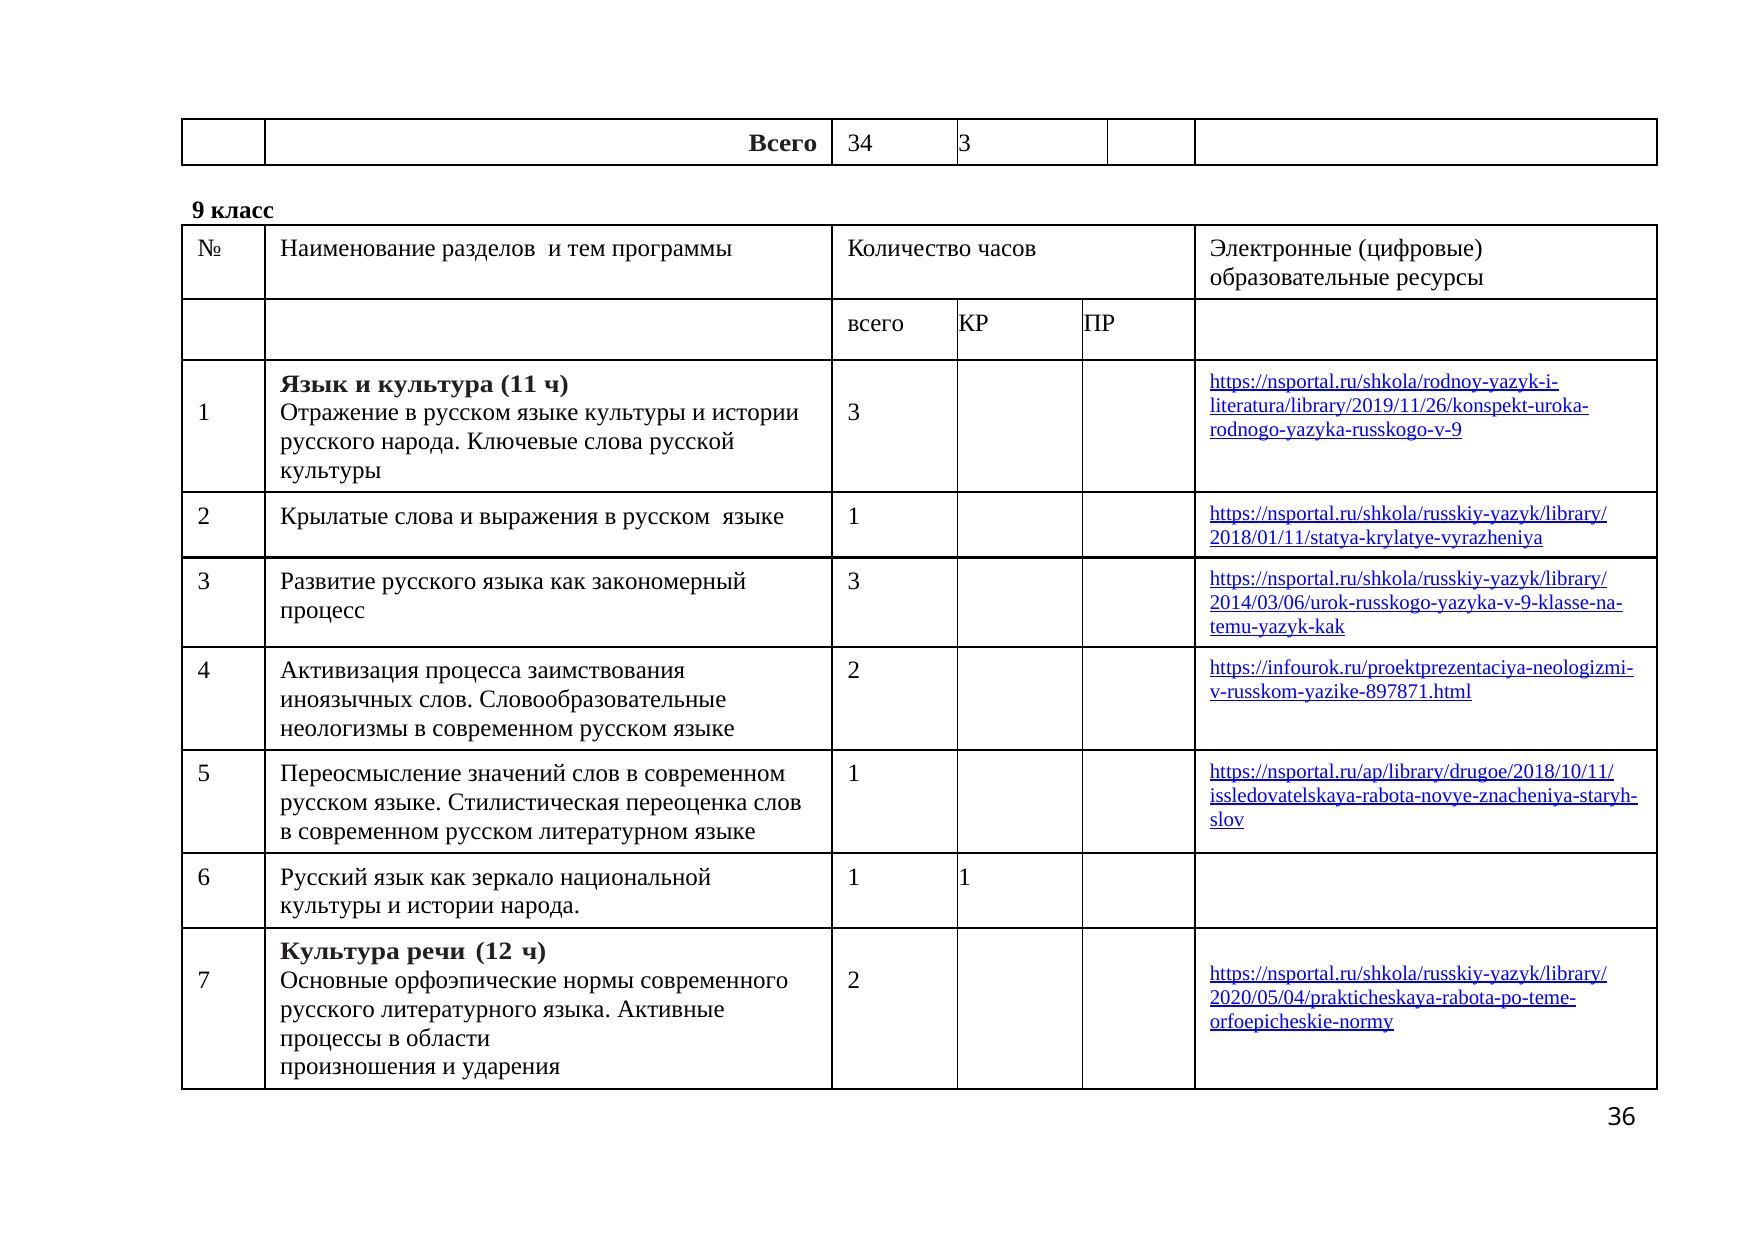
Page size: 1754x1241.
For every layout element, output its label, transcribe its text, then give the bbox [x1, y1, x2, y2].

table_cell 3 [833, 361, 957, 491]
table_cell 34 [833, 120, 957, 164]
table_cell 4 [183, 648, 264, 749]
table_cell https://nsportal.ru/shkola/russkiy-yazyk/library/2018/01/11/statya-krylatye-vyrazheniya [1196, 493, 1656, 556]
table_cell [1083, 361, 1194, 491]
table_cell [1083, 854, 1194, 927]
table_cell [1196, 120, 1656, 164]
table_cell [958, 361, 1082, 491]
table_cell 6 [183, 854, 264, 927]
table_cell Активизация процесса заимствования иноязычных слов. Словообразовательные неологизмы в современном русском языке [266, 648, 831, 749]
table_cell [958, 751, 1082, 852]
table_cell https://nsportal.ru/shkola/rodnoy-yazyk-i-literatura/library/2019/11/26/konspekt-uroka-rodnogo-yazyka-russkogo-v-9 [1196, 361, 1656, 491]
table_cell https://infourok.ru/proektprezentaciya-neologizmi-v-russkom-yazike-897871.html [1196, 648, 1656, 749]
table_cell https://nsportal.ru/shkola/russkiy-yazyk/library/2020/05/04/prakticheskaya-rabota-po-teme-orfoepicheskie-normy [1196, 929, 1656, 1088]
table_cell [183, 120, 264, 164]
table_cell [1083, 648, 1194, 749]
table_cell 2 [833, 648, 957, 749]
table_cell Русский язык как зеркало национальной культуры и истории народа. [266, 854, 831, 927]
table_cell 3 [833, 559, 957, 646]
table_cell 1 [833, 751, 957, 852]
table_cell [266, 300, 831, 359]
table_cell [958, 493, 1082, 556]
table_cell Культура речи (12 ч) Основные орфоэпические нормы современного русского литературного языка. Активные процессы в области произношения и ударения [266, 929, 831, 1088]
table_cell 1 [833, 493, 957, 556]
table_cell [1083, 751, 1194, 852]
table_cell Крылатые слова и выражения в русском языке [266, 493, 831, 556]
table_cell 7 [183, 929, 264, 1088]
table_cell [1083, 493, 1194, 556]
table_cell https://nsportal.ru/ap/library/drugoe/2018/10/11/issledovatelskaya-rabota-novye-znacheniya-staryh-slov [1196, 751, 1656, 852]
table_header Электронные (цифровые) образовательные ресурсы [1196, 226, 1656, 298]
table_cell 2 [833, 929, 957, 1088]
table_cell [1083, 929, 1194, 1088]
table_cell 3 [183, 559, 264, 646]
table_cell [183, 300, 264, 359]
table_cell 1 [958, 854, 1082, 927]
table_cell Переосмысление значений слов в современном русском языке. Стилистическая переоценка слов в современном русском литературном языке [266, 751, 831, 852]
table_cell Развитие русского языка как закономерный процесс [266, 559, 831, 646]
table_cell Язык и культура (11 ч) Отражение в русском языке культуры и истории русского народа. Ключевые слова русской культуры [266, 361, 831, 491]
table_cell 1 [183, 361, 264, 491]
table_cell [958, 929, 1082, 1088]
table_cell https://nsportal.ru/shkola/russkiy-yazyk/library/2014/03/06/urok-russkogo-yazyka-v-9-klasse-na-temu-yazyk-kak [1196, 559, 1656, 646]
table_cell [1196, 854, 1656, 927]
table_cell [1196, 300, 1656, 359]
table_cell 1 [833, 854, 957, 927]
table_cell ПР [1083, 300, 1194, 359]
table_cell 5 [183, 751, 264, 852]
table_cell КР [958, 300, 1082, 359]
table_cell 3 [958, 120, 1107, 164]
table_header № [183, 226, 264, 298]
text 9 класс [118, 195, 1624, 224]
table_cell [1108, 120, 1194, 164]
table_cell Всего [266, 120, 831, 164]
table_cell [958, 559, 1082, 646]
table_header Наименование разделов и тем программы [266, 226, 831, 298]
table_header Количество часов [833, 226, 1194, 298]
table_cell всего [833, 300, 957, 359]
table_cell 2 [183, 493, 264, 556]
table_cell [958, 648, 1082, 749]
table_cell [1083, 559, 1194, 646]
